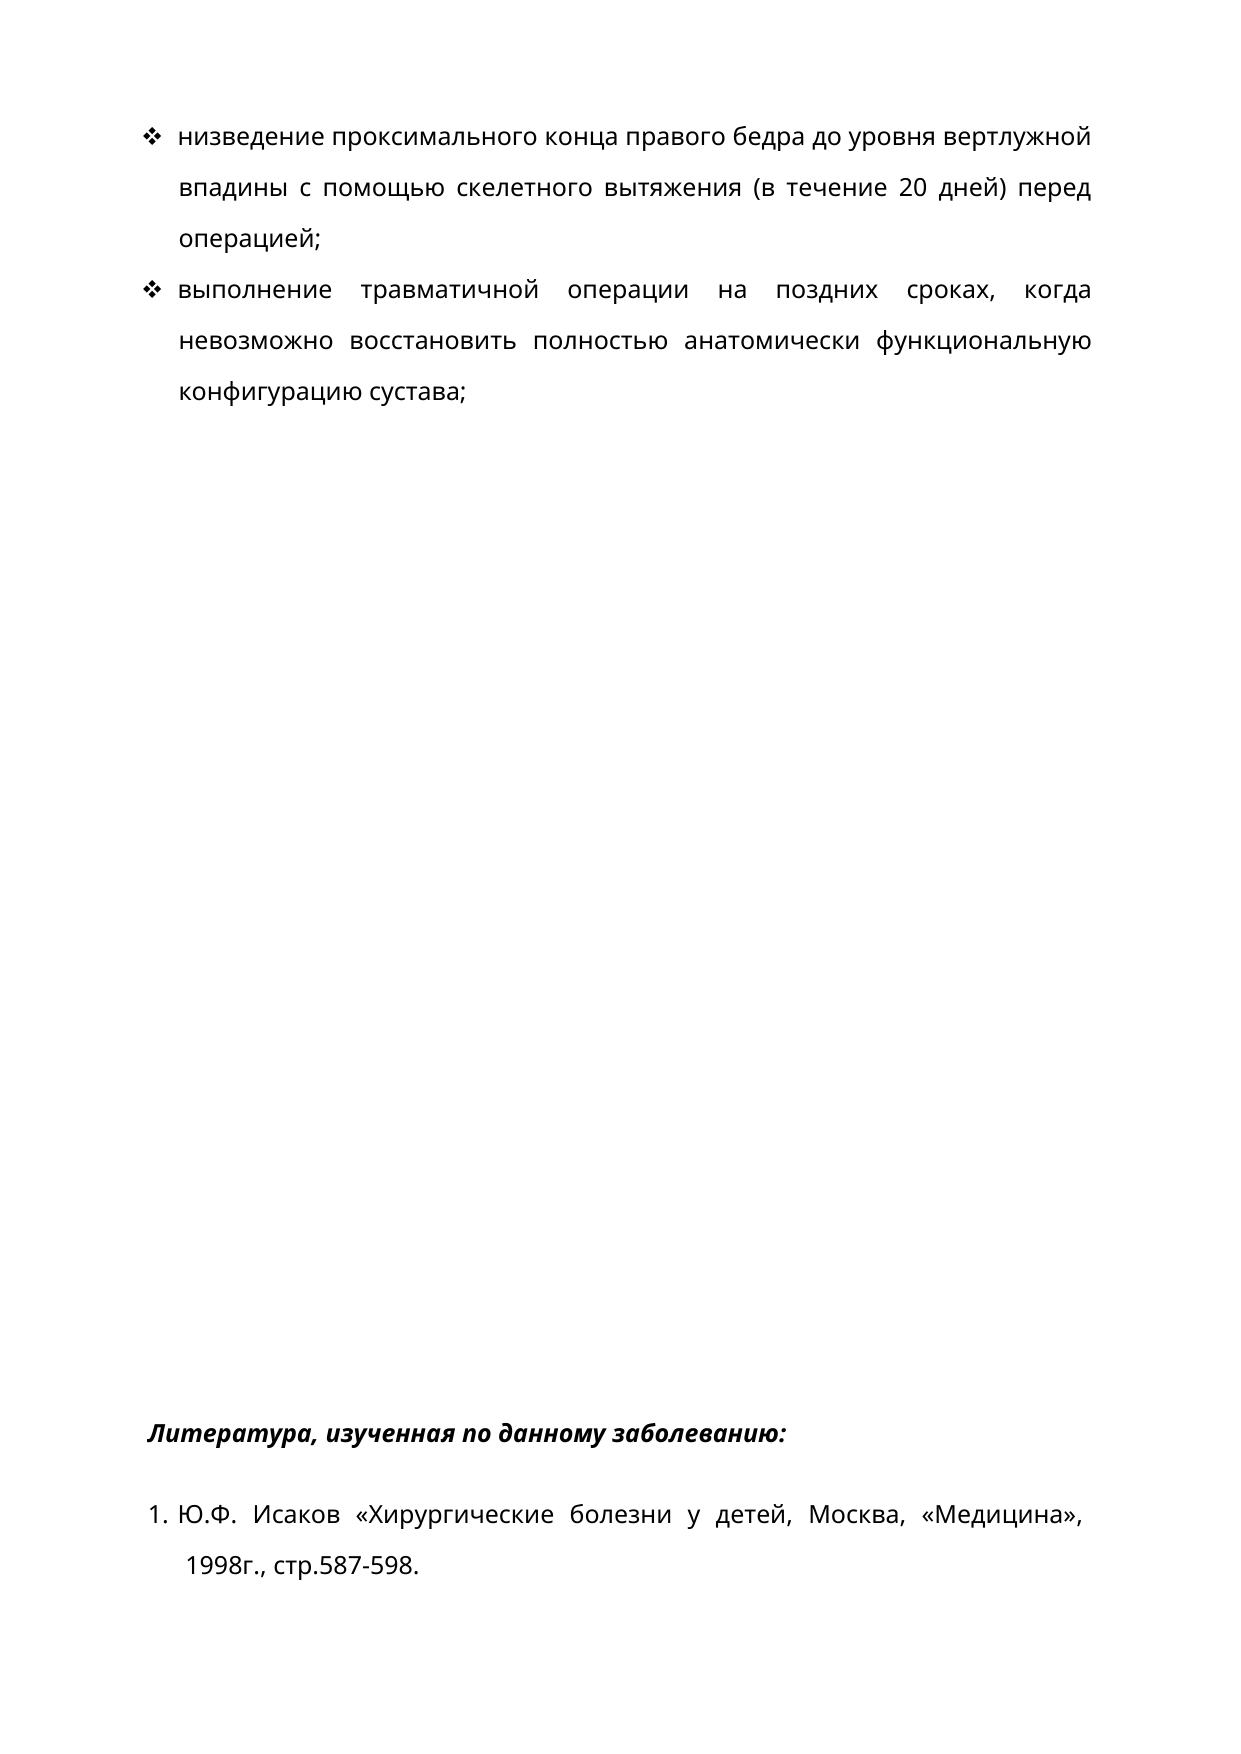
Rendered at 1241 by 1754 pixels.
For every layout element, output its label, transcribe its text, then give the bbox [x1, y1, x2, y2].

list низведение проксимального конца правого бедра до уровня вертлужной впадины с помощью скелетного вытяжения (в течение 20 дней) перед операцией; [141, 118, 1093, 254]
list выполнение травматичной операции на поздних сроках, когда невозможно восстановить полностью анатомически функциональную конфигурацию сустава; [141, 271, 1093, 407]
text Литература, изученная по данному заболеванию: [148, 1416, 1084, 1450]
list Ю.Ф. Исаков «Хирургические болезни у детей, Москва, «Медицина», 1998г., стр.587-598. [148, 1496, 1084, 1581]
